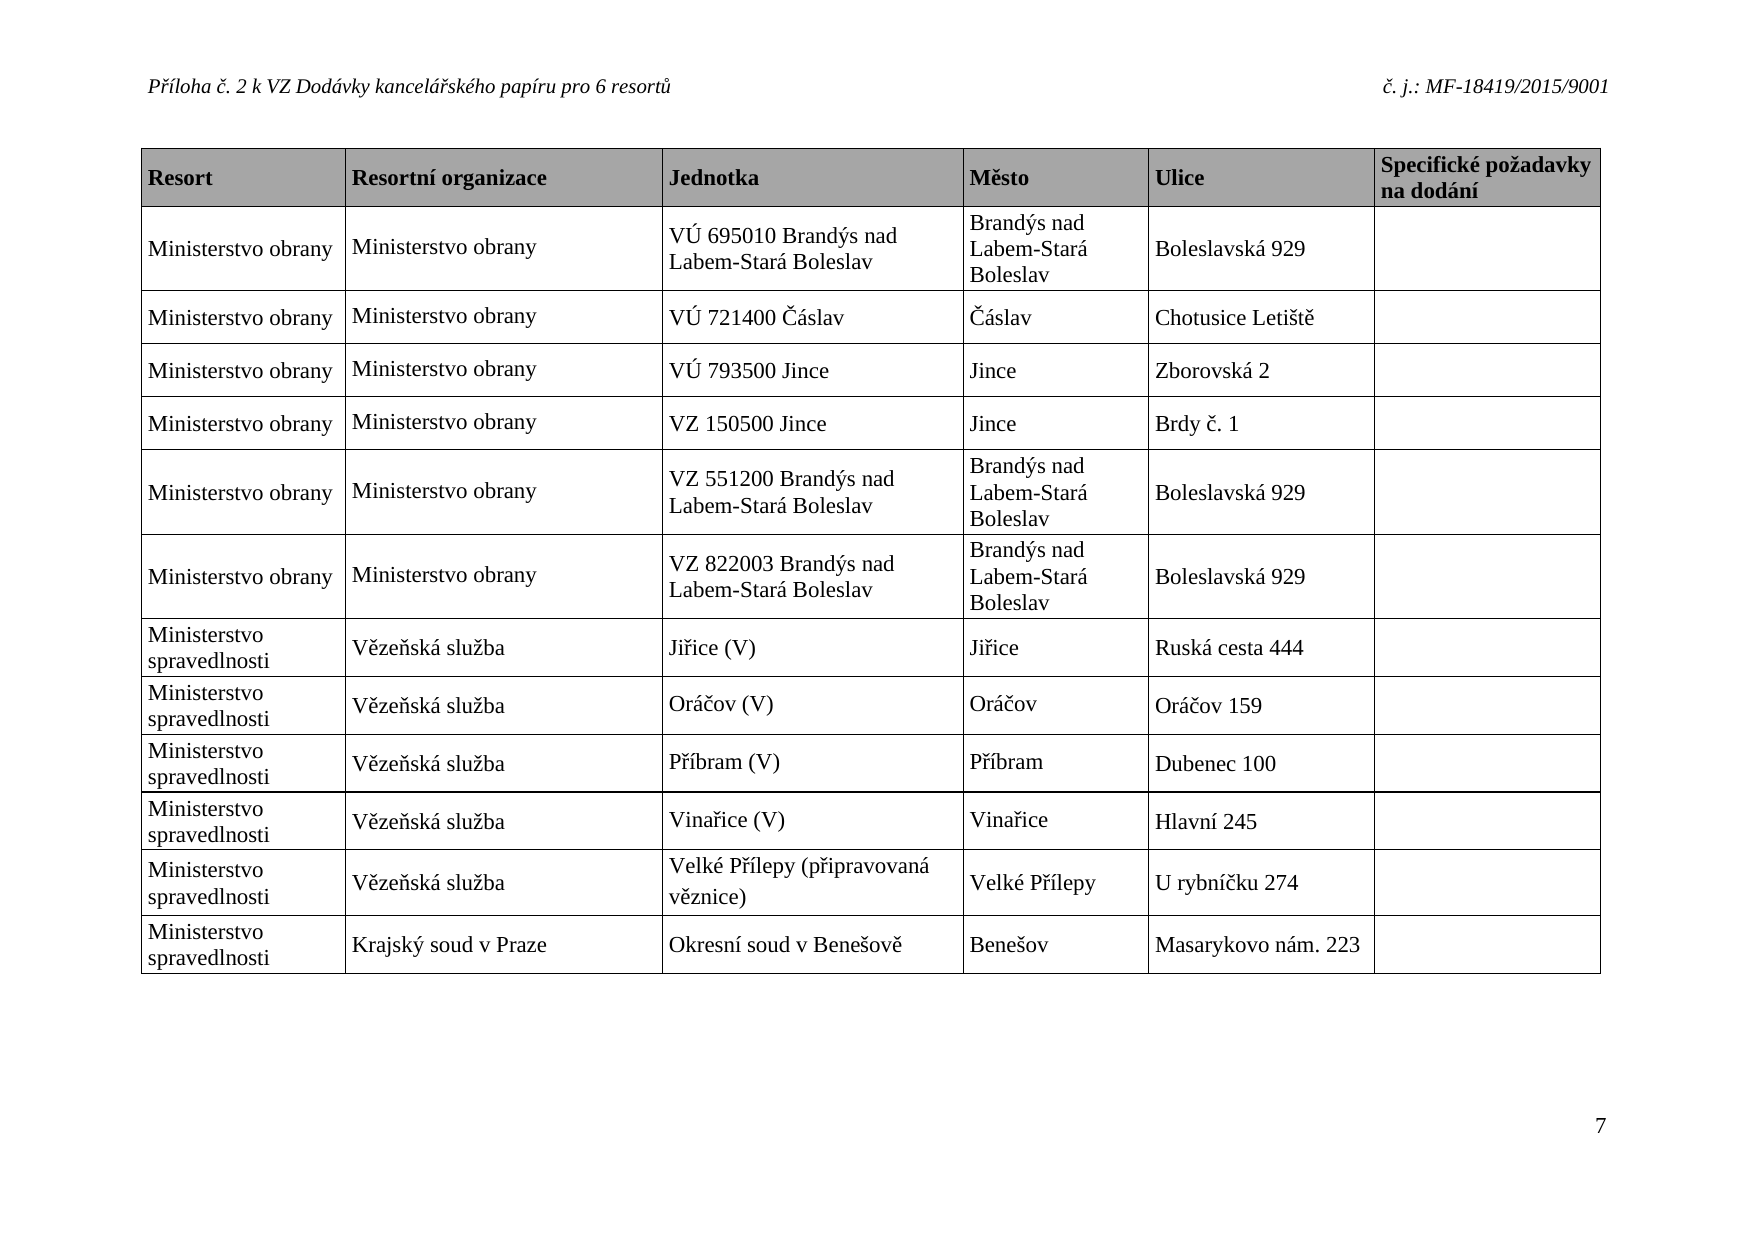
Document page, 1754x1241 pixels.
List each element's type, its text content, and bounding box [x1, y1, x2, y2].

table_cell Ministerstvo obrany [142, 207, 345, 290]
table_cell Ministerstvo spravedlnosti [142, 735, 345, 791]
table_cell Ministerstvo spravedlnosti [142, 677, 345, 733]
table_cell Krajský soud v Praze [346, 916, 662, 973]
table_cell Chotusice Letiště [1149, 291, 1374, 343]
table_cell Ministerstvo obrany [346, 291, 662, 343]
table_cell [1375, 735, 1600, 791]
table_cell [1375, 291, 1600, 343]
table_cell Ministerstvo obrany [346, 535, 662, 618]
table_cell Oráčov (V) [663, 677, 963, 733]
table_cell [1375, 793, 1600, 849]
table_cell Příbram [964, 735, 1148, 791]
table_cell Oráčov [964, 677, 1148, 733]
table_cell Brandýs nad Labem-Stará Boleslav [964, 535, 1148, 618]
table_cell [1375, 207, 1600, 290]
table_cell Ministerstvo obrany [142, 535, 345, 618]
table_cell Vězeňská služba [346, 619, 662, 676]
table_cell Masarykovo nám. 223 [1149, 916, 1374, 973]
table_cell Dubenec 100 [1149, 735, 1374, 791]
table_cell Brandýs nad Labem-Stará Boleslav [964, 207, 1148, 290]
table_cell Benešov [964, 916, 1148, 973]
table_cell Ministerstvo obrany [346, 450, 662, 533]
table_cell Hlavní 245 [1149, 793, 1374, 849]
table_cell Čáslav [964, 291, 1148, 343]
table_cell Ministerstvo obrany [346, 207, 662, 290]
table_header Resort [142, 149, 345, 206]
table_cell Zborovská 2 [1149, 344, 1374, 396]
table_cell Brdy č. 1 [1149, 397, 1374, 449]
table_cell Brandýs nad Labem-Stará Boleslav [964, 450, 1148, 533]
table_cell Vězeňská služba [346, 735, 662, 791]
table_cell Ministerstvo obrany [346, 344, 662, 396]
table_cell Jince [964, 344, 1148, 396]
table_cell U rybníčku 274 [1149, 850, 1374, 915]
table_cell [1375, 535, 1600, 618]
table_cell Ministerstvo spravedlnosti [142, 619, 345, 676]
table_cell [1375, 397, 1600, 449]
table_cell [1375, 344, 1600, 396]
table_header Specifické požadavky na dodání [1375, 149, 1600, 206]
table_cell Jiřice (V) [663, 619, 963, 676]
table_header Město [964, 149, 1148, 206]
table_cell Vinařice (V) [663, 793, 963, 849]
table_cell [1375, 850, 1600, 915]
table_cell Boleslavská 929 [1149, 207, 1374, 290]
table_cell Vězeňská služba [346, 793, 662, 849]
table_cell Vězeňská služba [346, 850, 662, 915]
table_cell Jiřice [964, 619, 1148, 676]
table_cell [1375, 677, 1600, 733]
table_cell Jince [964, 397, 1148, 449]
table_cell VÚ 793500 Jince [663, 344, 963, 396]
table_header Jednotka [663, 149, 963, 206]
table_cell [1375, 916, 1600, 973]
table_cell Boleslavská 929 [1149, 535, 1374, 618]
table_cell Ministerstvo obrany [346, 397, 662, 449]
table_cell [1375, 450, 1600, 533]
table_cell Okresní soud v Benešově [663, 916, 963, 973]
table_cell Ministerstvo obrany [142, 291, 345, 343]
table_cell VZ 822003 Brandýs nad Labem-Stará Boleslav [663, 535, 963, 618]
table_cell Vinařice [964, 793, 1148, 849]
table_cell [1375, 619, 1600, 676]
table_cell Boleslavská 929 [1149, 450, 1374, 533]
table_cell VZ 551200 Brandýs nad Labem-Stará Boleslav [663, 450, 963, 533]
table_cell Velké Přílepy [964, 850, 1148, 915]
table_cell VZ 150500 Jince [663, 397, 963, 449]
table_cell Ministerstvo spravedlnosti [142, 850, 345, 915]
table_cell Ministerstvo obrany [142, 397, 345, 449]
table_cell Vězeňská služba [346, 677, 662, 733]
table_cell Příbram (V) [663, 735, 963, 791]
table_header Ulice [1149, 149, 1374, 206]
table_cell Oráčov 159 [1149, 677, 1374, 733]
table_cell Ministerstvo spravedlnosti [142, 916, 345, 973]
table_cell Velké Přílepy (připravovaná věznice) [663, 850, 963, 915]
table_cell Ministerstvo obrany [142, 344, 345, 396]
table_cell VÚ 721400 Čáslav [663, 291, 963, 343]
table_cell Ministerstvo spravedlnosti [142, 793, 345, 849]
table_header Resortní organizace [346, 149, 662, 206]
table_cell VÚ 695010 Brandýs nad Labem-Stará Boleslav [663, 207, 963, 290]
table_cell Ministerstvo obrany [142, 450, 345, 533]
table_cell Ruská cesta 444 [1149, 619, 1374, 676]
